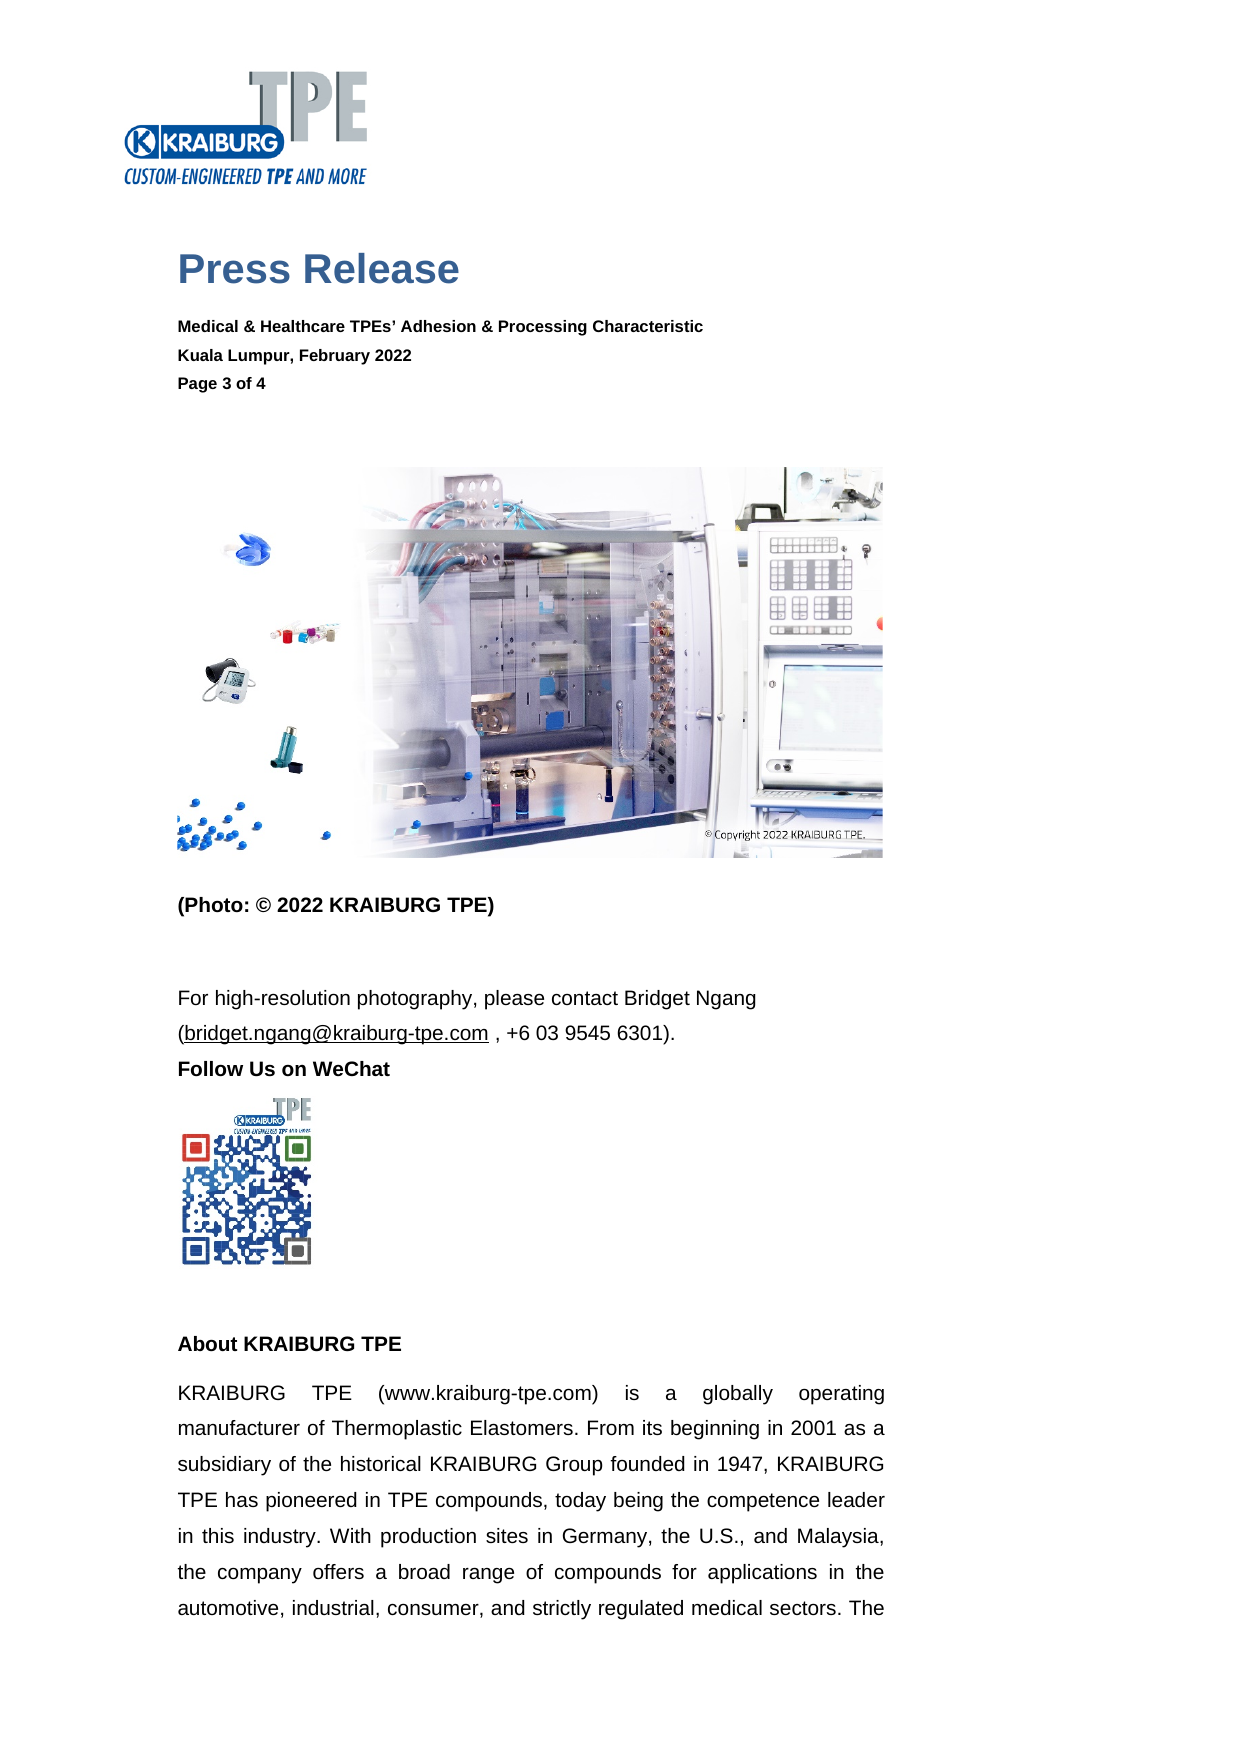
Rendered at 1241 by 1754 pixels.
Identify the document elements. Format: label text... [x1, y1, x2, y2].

text About KRAIBURG TPE [177, 1332, 886, 1356]
picture [112, 55, 379, 200]
text Follow Us on WeChat [177, 1057, 765, 1081]
picture [177, 467, 883, 858]
text For high-resolution photography, please contact Bridget Ngang (bridget.ngang@kraiburg-tpe.com , +6 03 9545 6301). [177, 985, 765, 1045]
text (Photo: © 2022 KRAIBURG TPE) [177, 893, 886, 917]
picture [177, 1093, 319, 1270]
